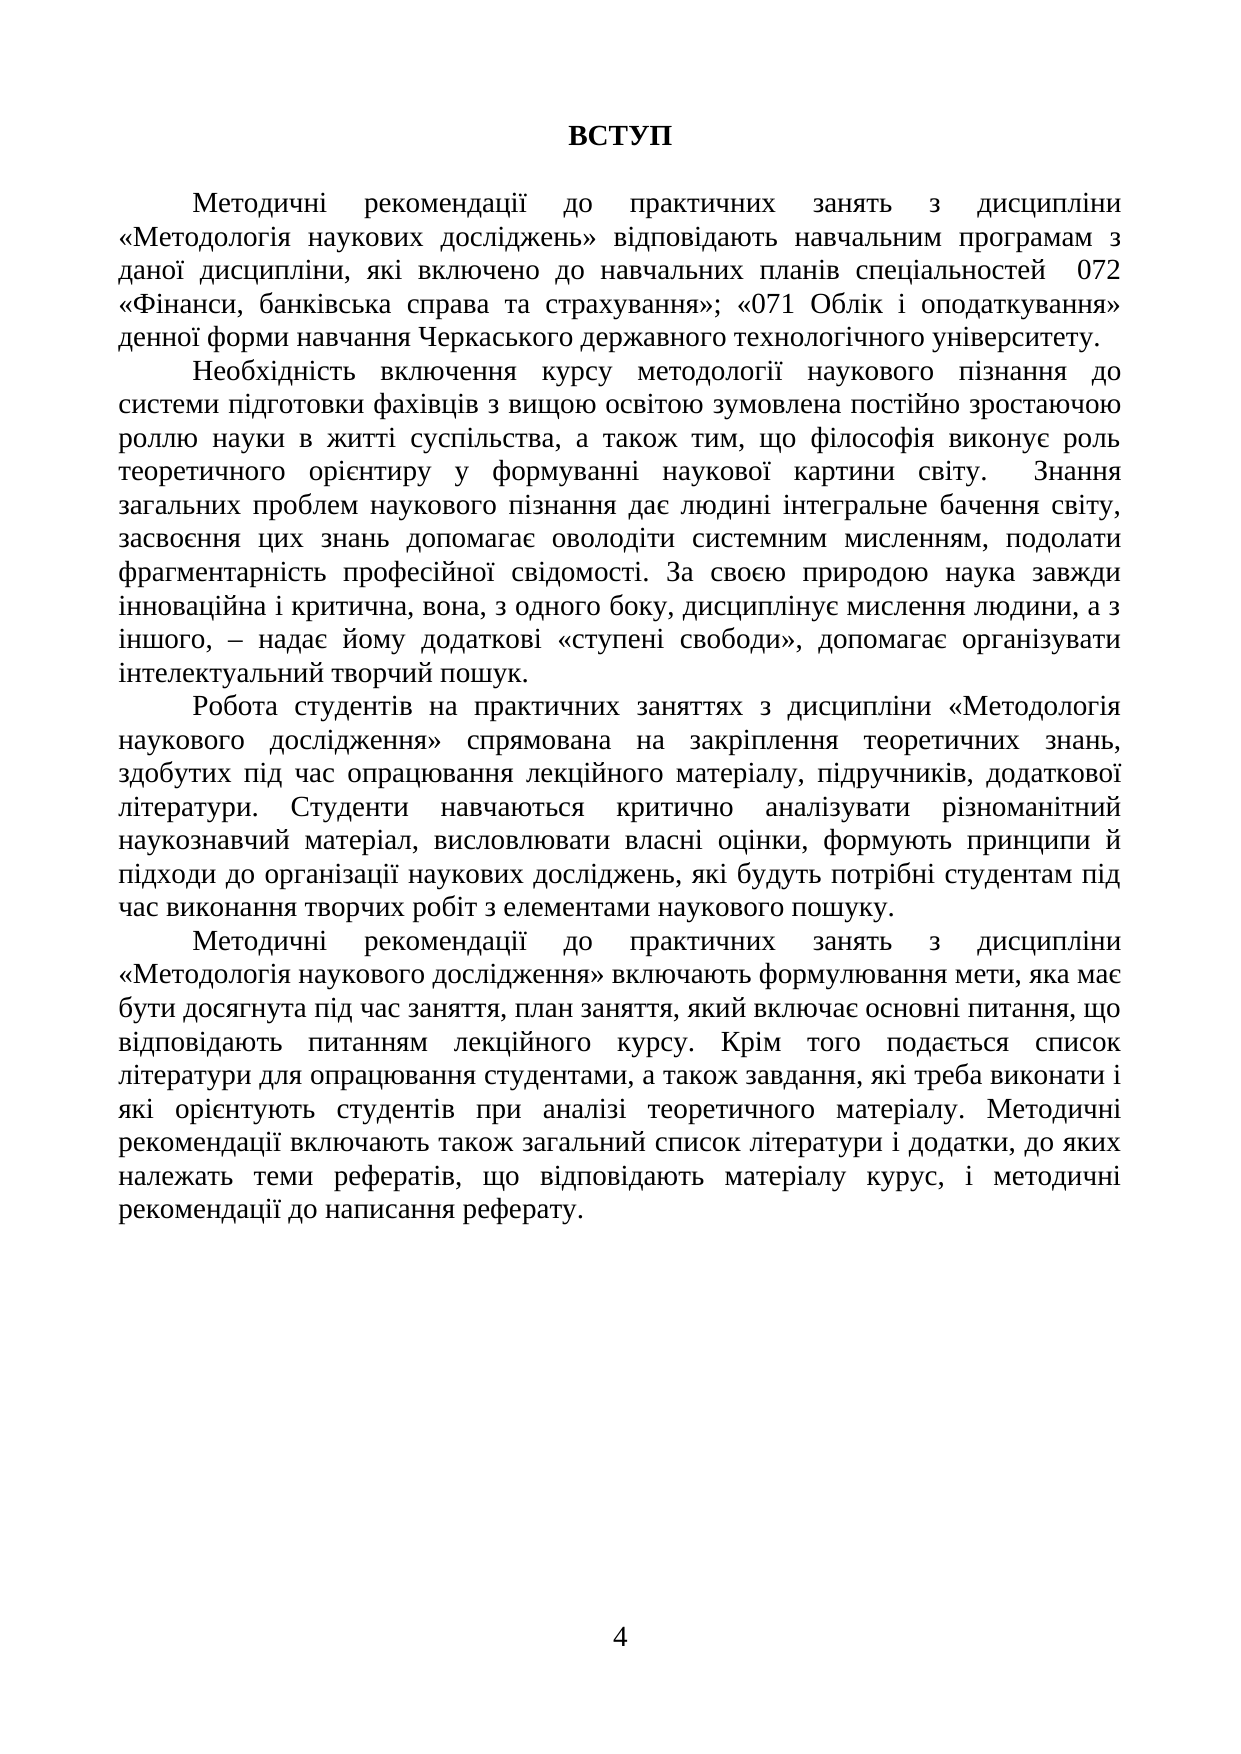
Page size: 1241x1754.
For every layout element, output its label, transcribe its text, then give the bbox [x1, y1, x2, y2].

text Робота студентів на практичних заняттях з дисципліни «Методологія наукового дослідження» спрямована на закріплення теоретичних знань, здобутих під час опрацювання лекційного матеріалу, підручників, додаткової літератури. Студенти навчаються критично аналізувати різноманітний наукознавчий матеріал, висловлювати власні оцінки, формують принципи й підходи до організації наукових досліджень, які будуть потрібні студентам під час виконання творчих робіт з елементами наукового пошуку. [118, 688, 1122, 923]
text Необхідність включення курсу методології наукового пізнання до системи підготовки фахівців з вищою освітою зумовлена постійно зростаючою роллю науки в житті суспільства, а також тим, що філософія виконує роль теоретичного орієнтиру у формуванні наукової картини світу. Знання загальних проблем наукового пізнання дає людині інтегральне бачення світу, засвоєння цих знань допомагає оволодіти системним мисленням, подолати фрагментарність професійної свідомості. За своєю природою наука завжди інноваційна і критична, вона, з одного боку, дисциплінує мислення людини, а з іншого, – надає йому додаткові «ступені свободи», допомагає організувати інтелектуальний творчий пошук. [118, 353, 1122, 688]
text Методичні рекомендації до практичних занять з дисципліни «Методологія наукового дослідження» включають формулювання мети, яка має бути досягнута під час заняття, план заняття, який включає основні питання, що відповідають питанням лекційного курсу. Крім того подається список літератури для опрацювання студентами, а також завдання, які треба виконати і які орієнтують студентів при аналізі теоретичного матеріалу. Методичні рекомендації включають також загальний список літератури і додатки, до яких належать теми рефератів, що відповідають матеріалу курус, і методичні рекомендації до написання реферату. [118, 923, 1122, 1225]
text Методичні рекомендації до практичних занять з дисципліни «Методологія наукових досліджень» відповідають навчальним програмам з даної дисципліни, які включено до навчальних планів спеціальностей 072 «Фінанси, банківська справа та страхування»; «071 Облік і оподаткування» денної форми навчання Черкаського державного технологічного університету. [118, 185, 1122, 353]
text ВСТУП [118, 118, 1122, 152]
